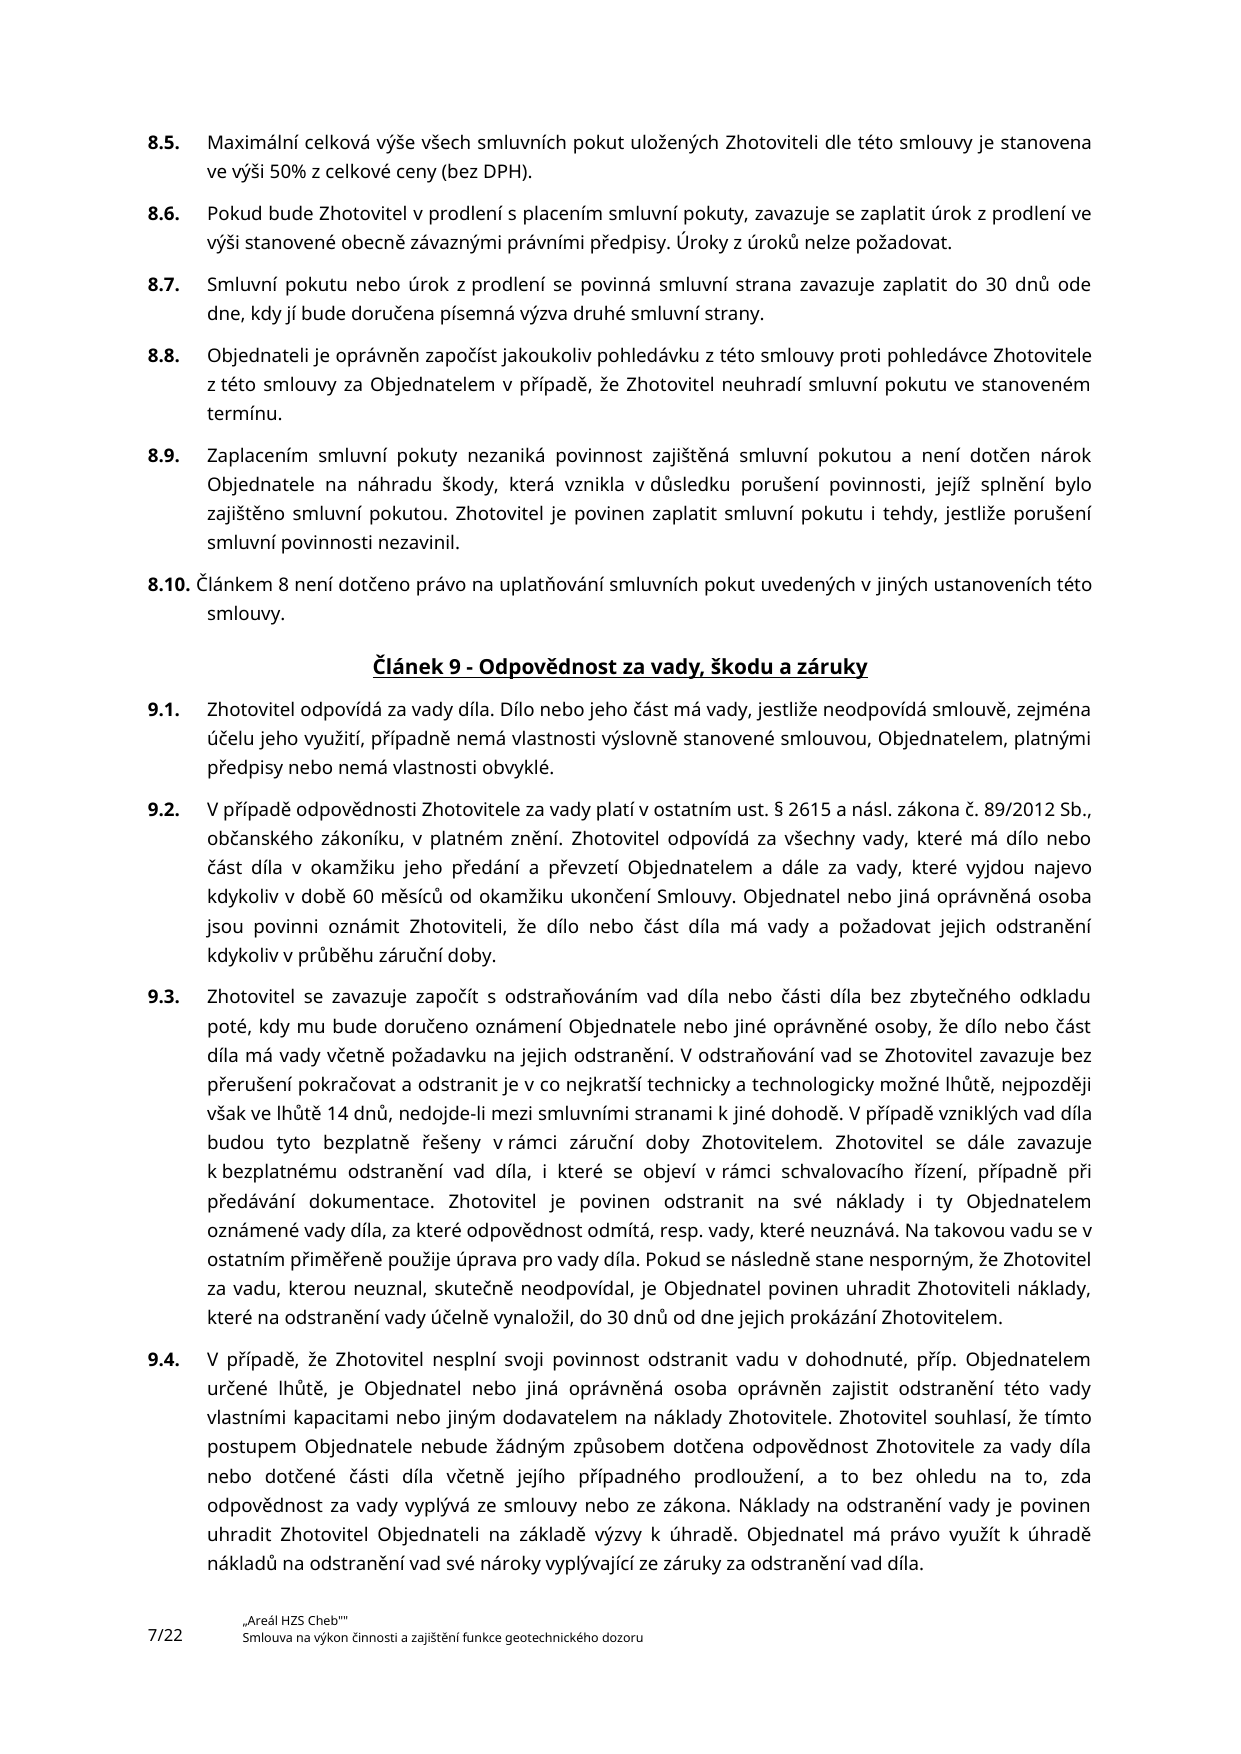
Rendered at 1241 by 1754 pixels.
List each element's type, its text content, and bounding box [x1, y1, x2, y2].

text 8.8. Objednateli je oprávněn započíst jakoukoliv pohledávku z této smlouvy proti pohledávce Zhotovitele z této smlouvy za Objednatelem v případě, že Zhotovitel neuhradí smluvní pokutu ve stanoveném termínu. [148, 339, 1092, 426]
text 8.10. Článkem 8 není dotčeno právo na uplatňování smluvních pokut uvedených v jiných ustanoveních této smlouvy. [148, 568, 1092, 626]
subtitle Článek 9 - Odpovědnost za vady, škodu a záruky [148, 651, 1092, 681]
text 8.6. Pokud bude Zhotovitel v prodlení s placením smluvní pokuty, zavazuje se zaplatit úrok z prodlení ve výši stanovené obecně závaznými právními předpisy. Úroky z úroků nelze požadovat. [148, 197, 1092, 256]
text 9.4. V případě, že Zhotovitel nesplní svoji povinnost odstranit vadu v dohodnuté, příp. Objednatelem určené lhůtě, je Objednatel nebo jiná oprávněná osoba oprávněn zajistit odstranění této vady vlastními kapacitami nebo jiným dodavatelem na náklady Zhotovitele. Zhotovitel souhlasí, že tímto postupem Objednatele nebude žádným způsobem dotčena odpovědnost Zhotovitele za vady díla nebo dotčené části díla včetně jejího případného prodloužení, a to bez ohledu na to, zda odpovědnost za vady vyplývá ze smlouvy nebo ze zákona. Náklady na odstranění vady je povinen uhradit Zhotovitel Objednateli na základě výzvy k úhradě. Objednatel má právo využít k úhradě nákladů na odstranění vad své nároky vyplývající ze záruky za odstranění vad díla. [148, 1343, 1092, 1576]
text 8.5. Maximální celková výše všech smluvních pokut uložených Zhotoviteli dle této smlouvy je stanovena ve výši 50% z celkové ceny (bez DPH). [148, 126, 1092, 185]
text 9.3. Zhotovitel se zavazuje započít s odstraňováním vad díla nebo části díla bez zbytečného odkladu poté, kdy mu bude doručeno oznámení Objednatele nebo jiné oprávněné osoby, že dílo nebo část díla má vady včetně požadavku na jejich odstranění. V odstraňování vad se Zhotovitel zavazuje bez přerušení pokračovat a odstranit je v co nejkratší technicky a technologicky možné lhůtě, nejpozději však ve lhůtě 14 dnů, nedojde-li mezi smluvními stranami k jiné dohodě. V případě vzniklých vad díla budou tyto bezplatně řešeny v rámci záruční doby Zhotovitelem. Zhotovitel se dále zavazuje k bezplatnému odstranění vad díla, i které se objeví v rámci schvalovacího řízení, případně při předávání dokumentace. Zhotovitel je povinen odstranit na své náklady i ty Objednatelem oznámené vady díla, za které odpovědnost odmítá, resp. vady, které neuznává. Na takovou vadu se v ostatním přiměřeně použije úprava pro vady díla. Pokud se následně stane nesporným, že Zhotovitel za vadu, kterou neuznal, skutečně neodpovídal, je Objednatel povinen uhradit Zhotoviteli náklady, které na odstranění vady účelně vynaložil, do 30 dnů od dne jejich prokázání Zhotovitelem. [148, 981, 1092, 1331]
subtitle 9.1. Zhotovitel odpovídá za vady díla. Dílo nebo jeho část má vady, jestliže neodpovídá smlouvě, zejména účelu jeho využití, případně nemá vlastnosti výslovně stanovené smlouvou, Objednatelem, platnými předpisy nebo nemá vlastnosti obvyklé. [148, 693, 1092, 781]
text 8.9. Zaplacením smluvní pokuty nezaniká povinnost zajištěná smluvní pokutou a není dotčen nárok Objednatele na náhradu škody, která vznikla v důsledku porušení povinnosti, jejíž splnění bylo zajištěno smluvní pokutou. Zhotovitel je povinen zaplatit smluvní pokutu i tehdy, jestliže porušení smluvní povinnosti nezavinil. [148, 439, 1092, 556]
subtitle 9.2. V případě odpovědnosti Zhotovitele za vady platí v ostatním ust. § 2615 a násl. zákona č. 89/2012 Sb., občanského zákoníku, v platném znění. Zhotovitel odpovídá za všechny vady, které má dílo nebo část díla v okamžiku jeho předání a převzetí Objednatelem a dále za vady, které vyjdou najevo kdykoliv v době 60 měsíců od okamžiku ukončení Smlouvy. Objednatel nebo jiná oprávněná osoba jsou povinni oznámit Zhotoviteli, že dílo nebo část díla má vady a požadovat jejich odstranění kdykoliv v průběhu záruční doby. [148, 793, 1092, 968]
text 8.7. Smluvní pokutu nebo úrok z prodlení se povinná smluvní strana zavazuje zaplatit do 30 dnů ode dne, kdy jí bude doručena písemná výzva druhé smluvní strany. [148, 268, 1092, 326]
